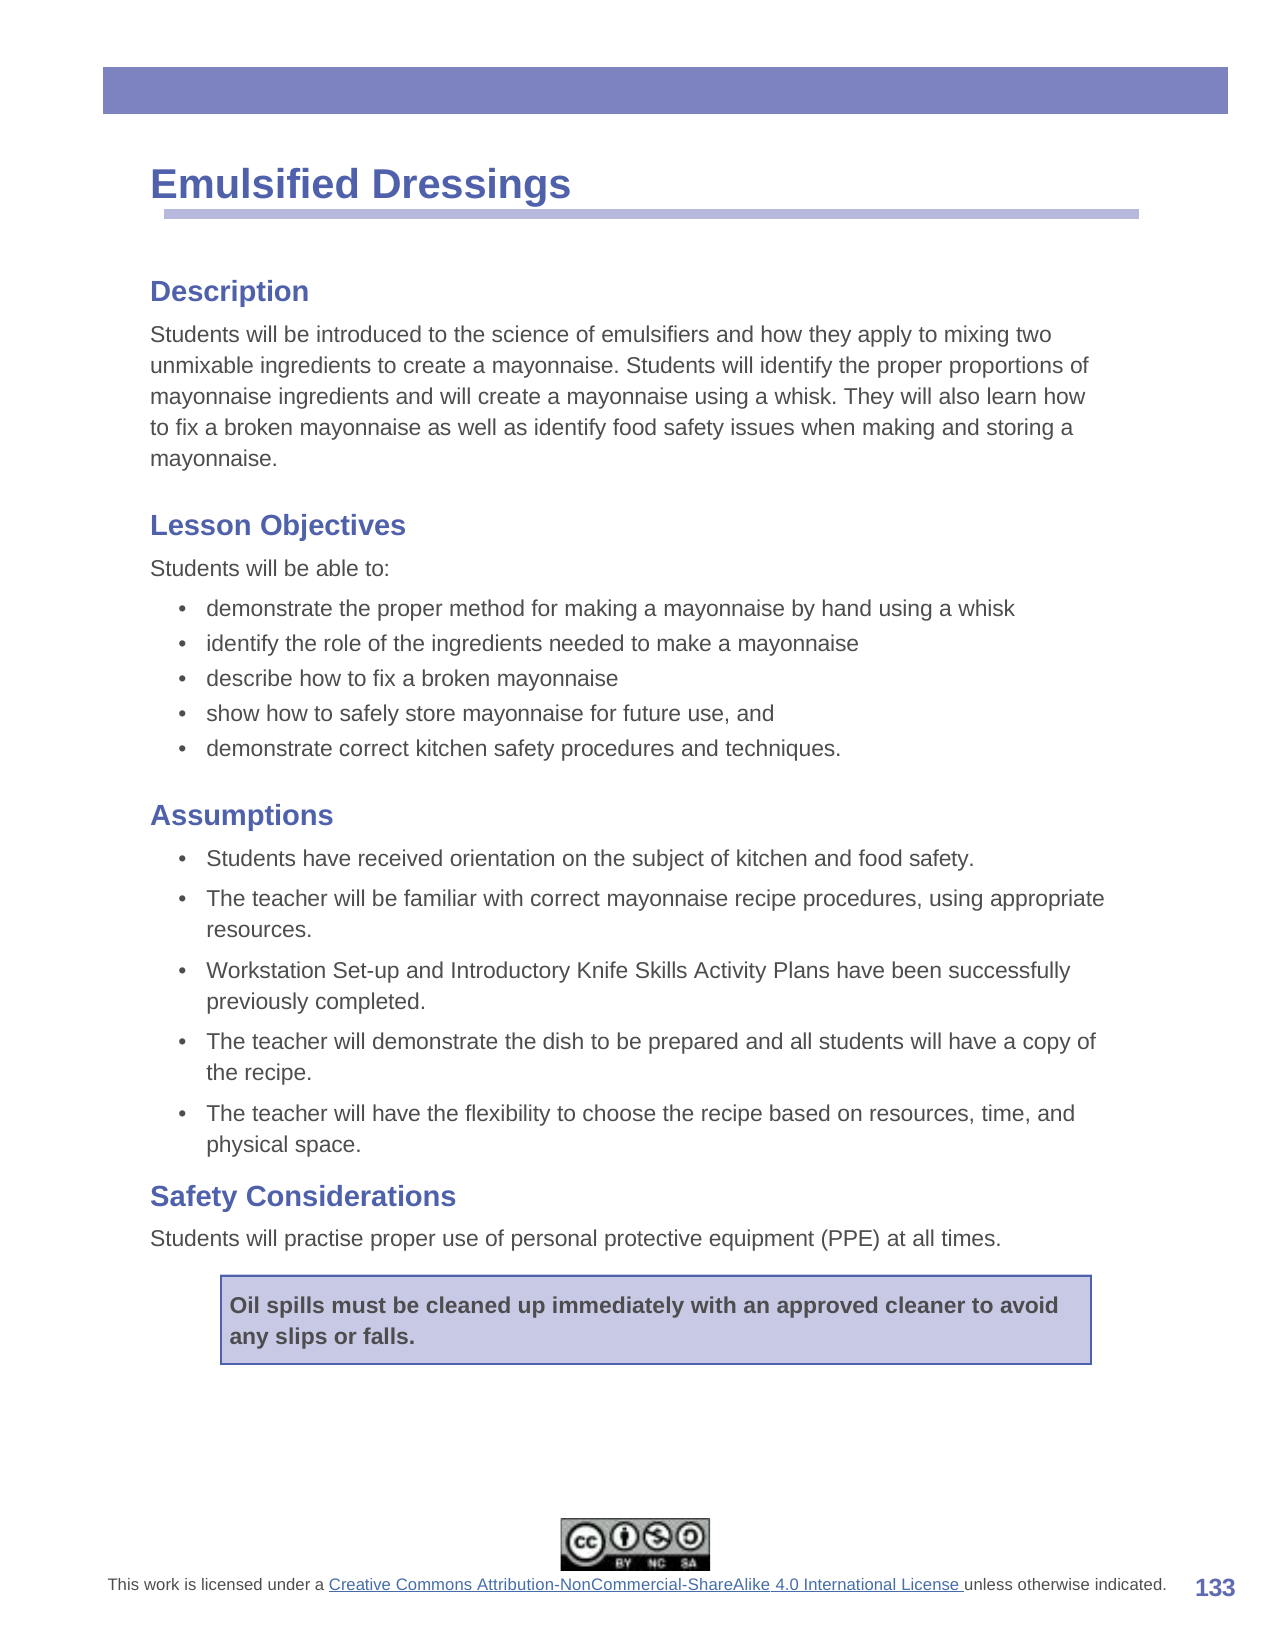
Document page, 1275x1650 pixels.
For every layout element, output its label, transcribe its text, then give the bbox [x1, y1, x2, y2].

list The teacher will be familiar with correct mayonnaise recipe procedures, using appropriate resources. [178, 885, 1108, 942]
list demonstrate the proper method for making a mayonnaise by hand using a whisk [178, 595, 1246, 621]
subtitle Assumptions [150, 798, 1246, 832]
list Students have received orientation on the subject of kitchen and food safety. [178, 844, 1246, 871]
text Description [150, 274, 1246, 308]
list show how to safely store mayonnaise for future use, and [178, 700, 1246, 726]
text This work is licensed under a Creative Commons Attribution-NonCommercial-ShareAlike 4.0 International License unless otherwise indicated. [107, 1575, 1175, 1594]
list Workstation Set-up and Introductory Knife Skills Activity Plans have been successfully previously completed. [178, 957, 1077, 1014]
subtitle Lesson Objectives [150, 508, 1246, 542]
picture [560, 1518, 711, 1571]
list identify the role of the ingredients needed to make a mayonnaise [178, 630, 1246, 656]
list demonstrate correct kitchen safety procedures and techniques. [178, 735, 1246, 761]
subtitle Safety Considerations [150, 1178, 1246, 1212]
list The teacher will demonstrate the dish to be prepared and all students will have a copy of the recipe. [178, 1028, 1099, 1086]
list The teacher will have the flexibility to choose the recipe based on resources, time, and physical space. [178, 1100, 1077, 1157]
text Students will be introduced to the science of emulsifiers and how they apply to mixing two unmixable ingredients to create a mayonnaise. Students will identify the proper proportions of mayonnaise ingredients and will create a mayonnaise using a whisk. They will also learn how to fix a broken mayonnaise as well as identify food safety issues when making and storing a mayonnaise. [150, 321, 1099, 471]
text Students will be able to: [150, 554, 1246, 581]
list describe how to fix a broken mayonnaise [178, 665, 1246, 691]
text 133 [1195, 1575, 1246, 1602]
text Students will practise proper use of personal protective equipment (PPE) at all times. [150, 1225, 1246, 1251]
text Emulsified Dressings [150, 160, 1246, 208]
